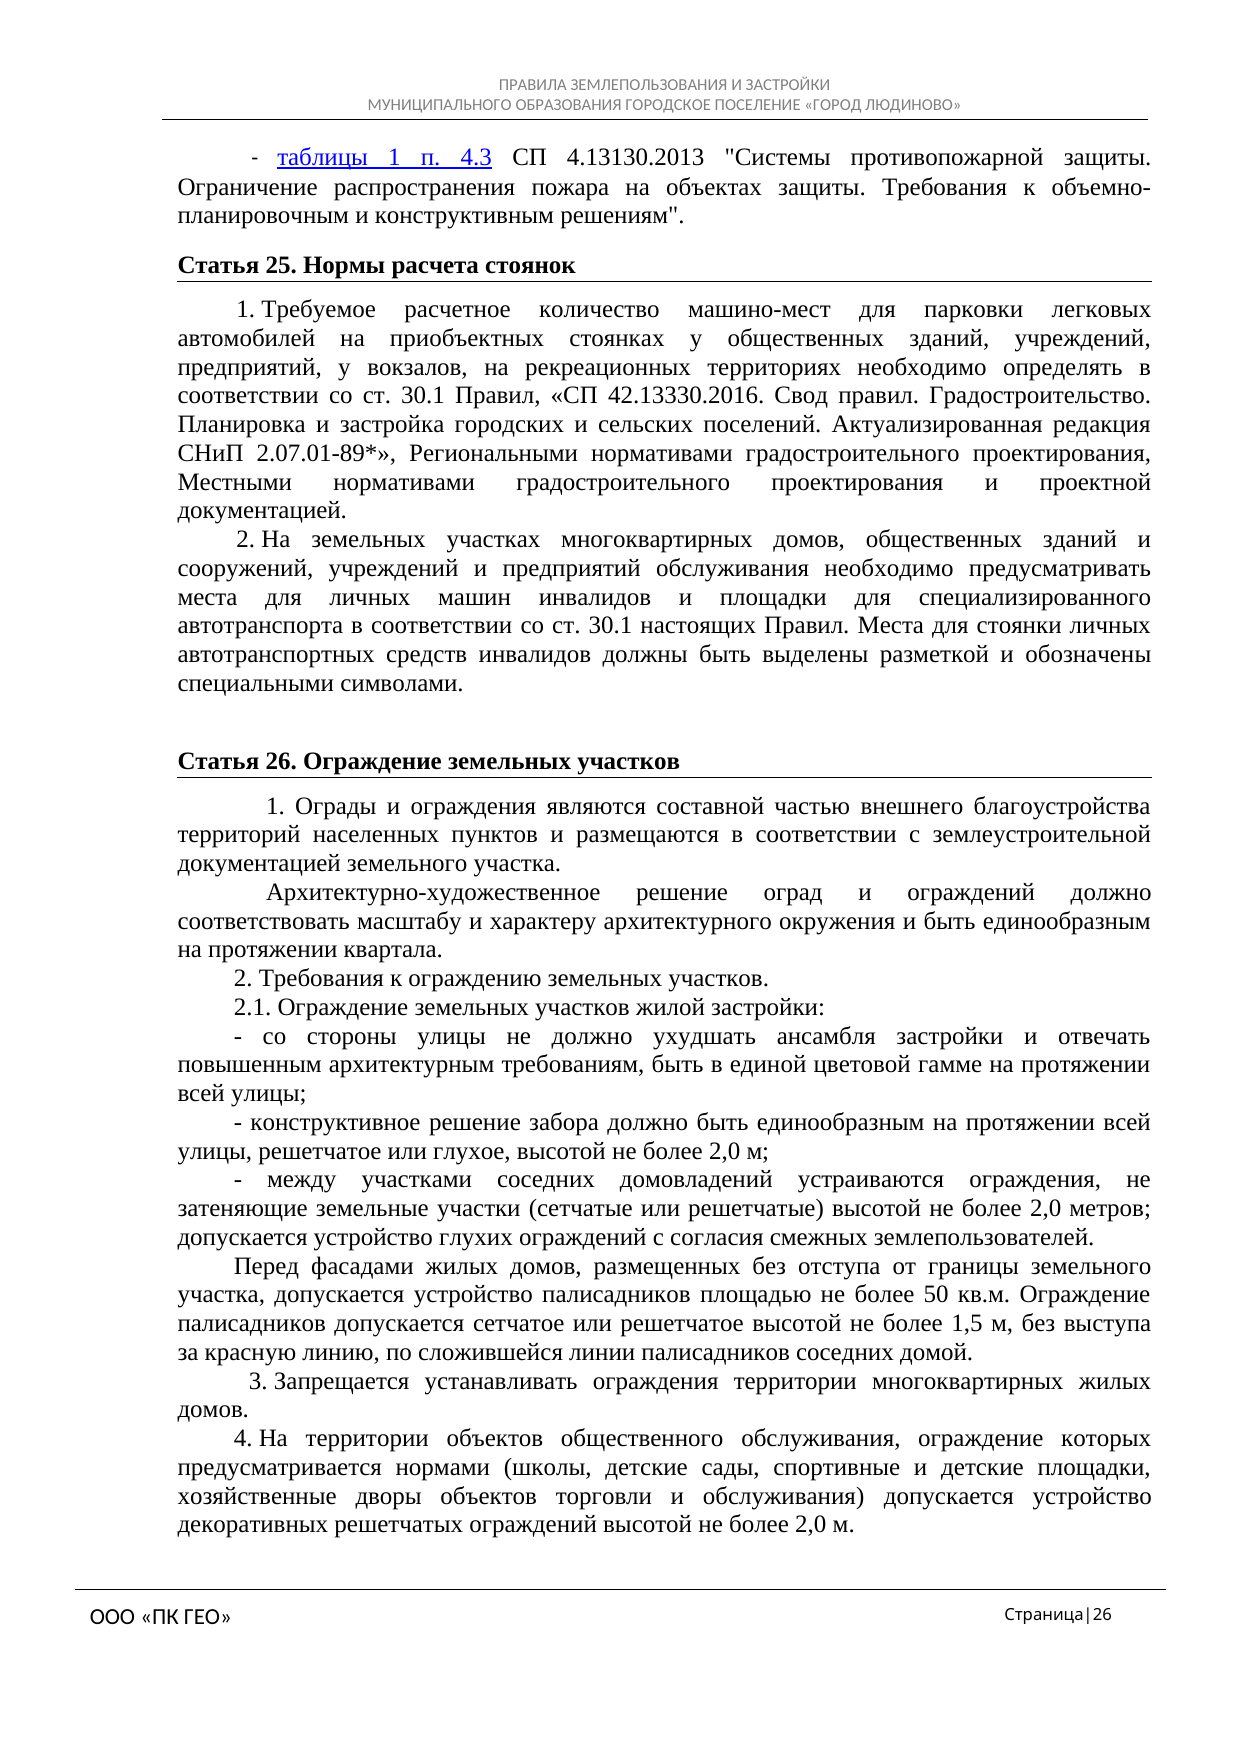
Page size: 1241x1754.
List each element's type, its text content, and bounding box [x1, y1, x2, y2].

text 2. На земельных участках многоквартирных домов, общественных зданий и сооружений, учреждений и предприятий обслуживания необходимо предусматривать места для личных машин инвалидов и площадки для специализированного автотранспорта в соответствии со ст. 30.1 настоящих Правил. Места для стоянки личных автотранспортных средств инвалидов должны быть выделены разметкой и обозначены специальными символами. [177, 524, 1152, 697]
text - таблицы 1 п. 4.3 СП 4.13130.2013 "Системы противопожарной защиты. Ограничение распространения пожара на объектах защиты. Требования к объемно-планировочным и конструктивным решениям". [177, 142, 1152, 229]
text 4. На территории объектов общественного обслуживания, ограждение которых предусматривается нормами (школы, детские сады, спортивные и детские площадки, хозяйственные дворы объектов торговли и обслуживания) допускается устройство декоративных решетчатых ограждений высотой не более 2,0 м. [177, 1423, 1152, 1538]
text 3. Запрещается устанавливать ограждения территории многоквартирных жилых домов. [177, 1366, 1152, 1423]
text 1. Ограды и ограждения являются составной частью внешнего благоустройства территорий населенных пунктов и размещаются в соответствии с землеустроительной документацией земельного участка. [177, 791, 1152, 877]
text Архитектурно-художественное решение оград и ограждений должно соответствовать масштабу и характеру архитектурного окружения и быть единообразным на протяжении квартала. [177, 877, 1152, 963]
text 2.1. Ограждение земельных участков жилой застройки: [177, 992, 1152, 1021]
text 1. Требуемое расчетное количество машино-мест для парковки легковых автомобилей на приобъектных стоянках у общественных зданий, учреждений, предприятий, у вокзалов, на рекреационных территориях необходимо определять в соответствии со ст. 30.1 Правил, «СП 42.13330.2016. Свод правил. Градостроительство. Планировка и застройка городских и сельских поселений. Актуализированная редакция СНиП 2.07.01-89*», Региональными нормативами градостроительного проектирования, Местными нормативами градостроительного проектирования и проектной документацией. [177, 294, 1152, 524]
subtitle Статья 26. Ограждение земельных участков [177, 746, 1152, 777]
subtitle Статья 25. Нормы расчета стоянок [177, 250, 1152, 281]
text Перед фасадами жилых домов, размещенных без отступа от границы земельного участка, допускается устройство палисадников площадью не более 50 кв.м. Ограждение палисадников допускается сетчатое или решетчатое высотой не более 1,5 м, без выступа за красную линию, по сложившейся линии палисадников соседних домой. [177, 1251, 1152, 1366]
text - конструктивное решение забора должно быть единообразным на протяжении всей улицы, решетчатое или глухое, высотой не более 2,0 м; [177, 1107, 1152, 1164]
text 2. Требования к ограждению земельных участков. [177, 963, 1152, 992]
text - между участками соседних домовладений устраиваются ограждения, не затеняющие земельные участки (сетчатые или решетчатые) высотой не более 2,0 метров; допускается устройство глухих ограждений с согласия смежных землепользователей. [177, 1164, 1152, 1251]
text - со стороны улицы не должно ухудшать ансамбля застройки и отвечать повышенным архитектурным требованиям, быть в единой цветовой гамме на протяжении всей улицы; [177, 1021, 1152, 1107]
